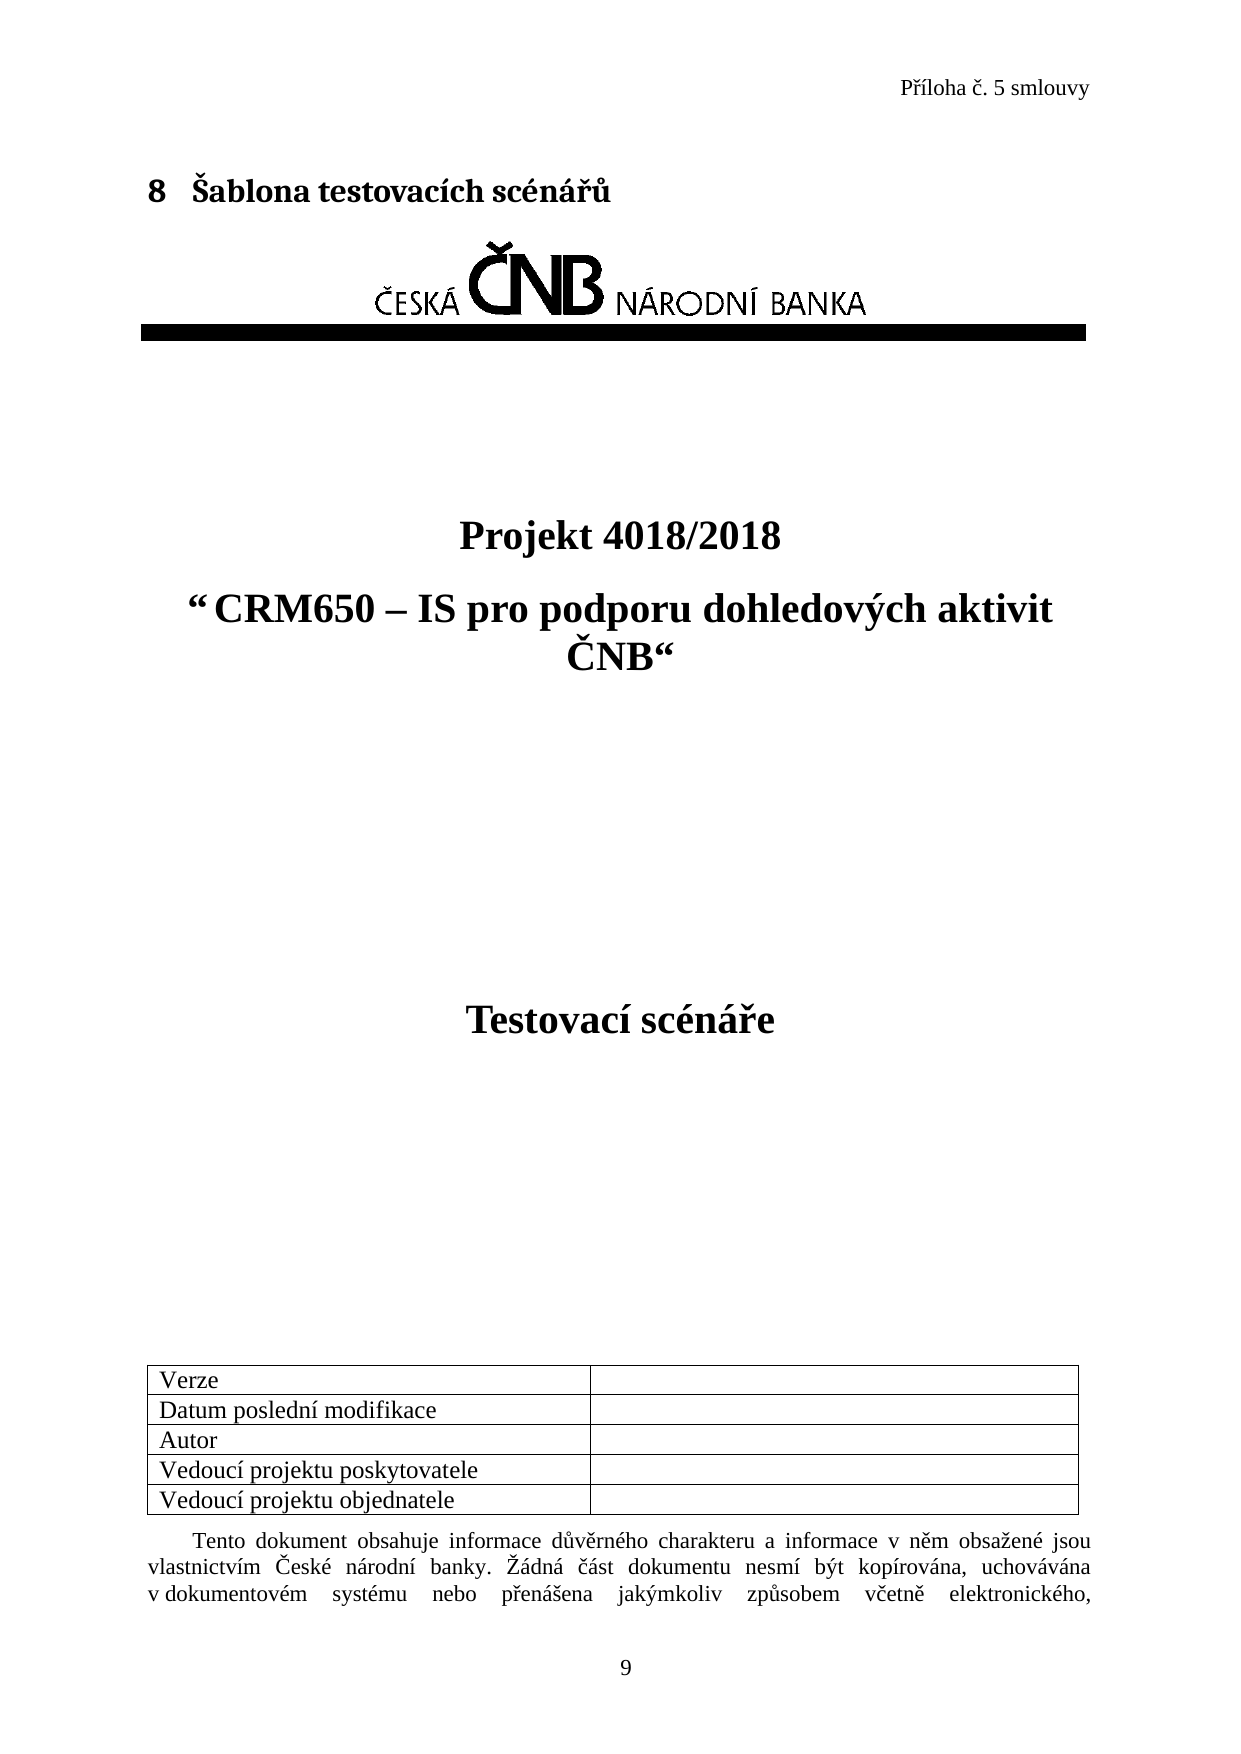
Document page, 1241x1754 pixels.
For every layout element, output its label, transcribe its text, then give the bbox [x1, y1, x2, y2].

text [148, 1527, 1093, 1606]
table_cell Datum poslední modifikace [148, 1395, 590, 1424]
text Testovací scénáře [148, 994, 1093, 1042]
text “ CRM650 – IS pro podporu dohledových aktivit ČNB“ [148, 583, 1093, 679]
table_header [591, 1366, 1078, 1394]
table_header [141, 324, 1086, 341]
picture [336, 236, 904, 324]
table_cell [591, 1395, 1078, 1424]
table_header Verze [148, 1366, 590, 1394]
table_cell [591, 1455, 1078, 1484]
text Projekt 4018/2018 [148, 510, 1093, 558]
table_cell Vedoucí projektu objednatele [148, 1485, 590, 1513]
table_cell [591, 1425, 1078, 1454]
table_cell [591, 1485, 1078, 1513]
table_cell Vedoucí projektu poskytovatele [148, 1455, 590, 1484]
table_cell Autor [148, 1425, 590, 1454]
subtitle Šablona testovacích scénářů [148, 173, 1093, 211]
